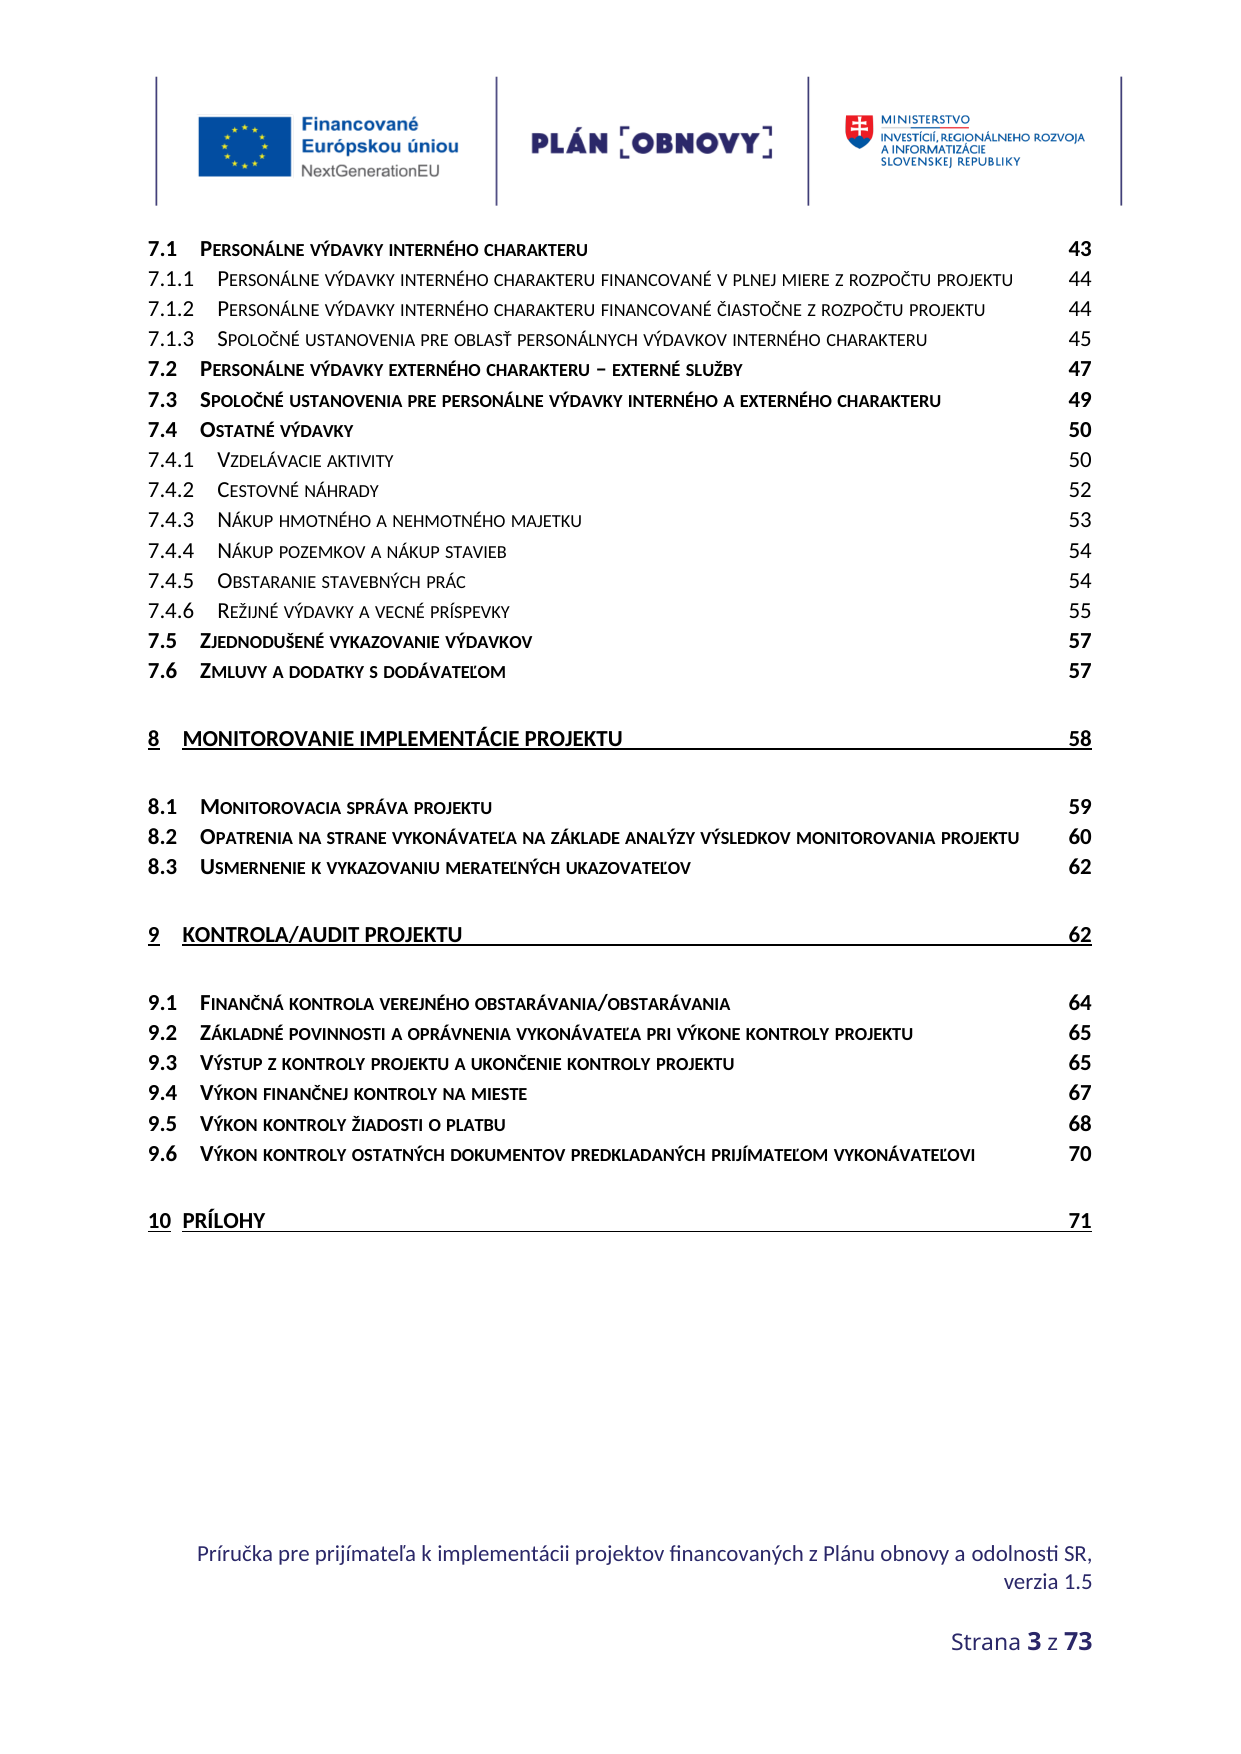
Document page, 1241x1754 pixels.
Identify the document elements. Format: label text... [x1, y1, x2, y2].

text 7.1.3 Spoločné ustanovenia pre oblasť personálnych výdavkov interného charakteru 45 [148, 324, 1092, 352]
text 7.4.5 Obstaranie stavebných prác 54 [148, 566, 1092, 594]
text 9 KONTROLA/AUDIT PROJEKTU 62 [148, 920, 1092, 948]
text 8 MONITOROVANIE IMPLEMENTÁCIE PROJEKTU 58 [148, 724, 1092, 752]
text 7.1.1 Personálne výdavky interného charakteru financované v plnej miere z rozpočtu projektu 44 [148, 264, 1092, 292]
text 7.4 Ostatné výdavky 50 [148, 415, 1092, 443]
text 7.2 Personálne výdavky externého charakteru – externé služby 47 [148, 354, 1092, 382]
text 7.4.6 Režijné výdavky a vecné príspevky 55 [148, 596, 1092, 624]
text 9.3 Výstup z kontroly projektu a ukončenie kontroly projektu 65 [148, 1048, 1092, 1076]
text 9.4 Výkon finančnej kontroly na mieste 67 [148, 1078, 1092, 1106]
text 10 Prílohy 71 [148, 1207, 1092, 1234]
text 7.5 Zjednodušené vykazovanie výdavkov 57 [148, 626, 1092, 654]
text 9.6 Výkon kontroly ostatných dokumentov predkladaných prijímateľom vykonávateľovi 70 [148, 1139, 1092, 1167]
text 7.3 Spoločné ustanovenia pre personálne výdavky interného a externého charakteru 49 [148, 385, 1092, 413]
text 7.6 Zmluvy a dodatky s dodávateľom 57 [148, 657, 1092, 684]
picture [147, 73, 1132, 206]
text 9.5 Výkon kontroly žiadosti o platbu 68 [148, 1109, 1092, 1137]
text 8.2 Opatrenia na strane vykonávateľa na základe analýzy výsledkov monitorovania projektu 60 [148, 822, 1092, 850]
text 9.2 Základné povinnosti a oprávnenia vykonávateľa pri výkone kontroly projektu 65 [148, 1018, 1092, 1046]
text 7.4.4 Nákup pozemkov a nákup stavieb 54 [148, 536, 1092, 564]
text 9.1 Finančná kontrola verejného obstarávania/obstarávania 64 [148, 988, 1092, 1016]
text 7.1.2 Personálne výdavky interného charakteru financované čiastočne z rozpočtu projektu 44 [148, 294, 1092, 322]
text 8.3 Usmernenie k vykazovaniu merateľných ukazovateľov 62 [148, 852, 1092, 880]
text 7.4.3 Nákup hmotného a nehmotného majetku 53 [148, 506, 1092, 533]
text 7.1 Personálne výdavky interného charakteru 43 [148, 234, 1092, 262]
text 8.1 Monitorovacia správa projektu 59 [148, 792, 1092, 820]
text 7.4.2 Cestovné náhrady 52 [148, 475, 1092, 503]
text 7.4.1 Vzdelávacie aktivity 50 [148, 445, 1092, 473]
